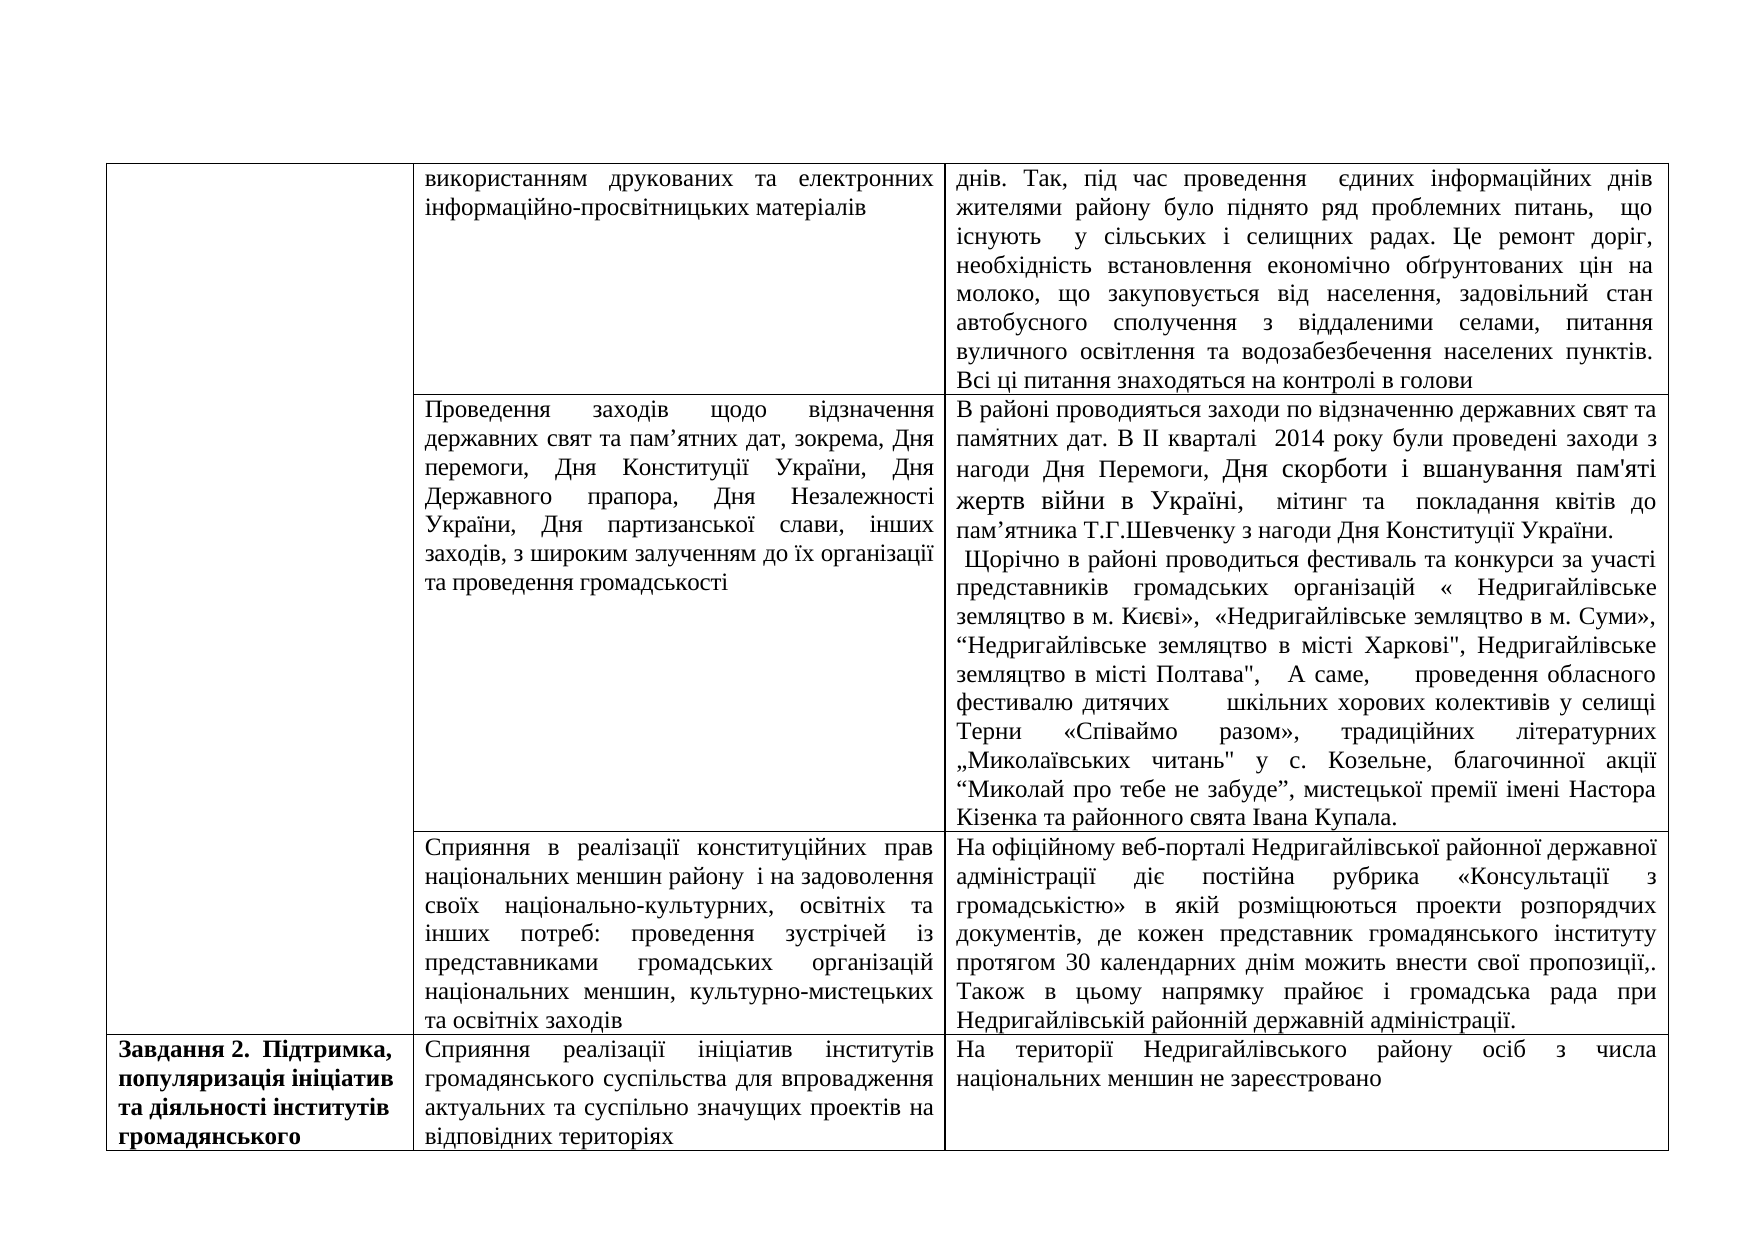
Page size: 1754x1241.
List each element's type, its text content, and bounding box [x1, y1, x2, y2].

table_cell Проведення заходів щодо відзначення державних свят та пам’ятних дат, зокрема, Дня перемоги, Дня Конституції України, Дня Державного прапора, Дня Незалежності України, Дня партизанської слави, інших заходів, з широким залученням до їх організації та проведення громадськості [414, 395, 944, 831]
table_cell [946, 164, 1668, 393]
table_cell На офіційному веб-порталі Недригайлівської районної державної адміністрації діє постійна рубрика «Консультації з громадськістю» в якій розміщюються проекти розпорядчих документів, де кожен представник громадянського інституту протягом 30 календарних днім можить внести свої пропозиції,. Також в цьому напрямку прайює і громадська рада при Недригайлівській районній державній адміністрації. [946, 832, 1668, 1033]
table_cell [107, 1035, 413, 1149]
table_cell Сприяння в реалізації конституційних прав національних меншин району і на задоволення своїх національно-культурних, освітніх та інших потреб: проведення зустрічей із представниками громадських організацій національних меншин, культурно-мистецьких та освітніх заходів [414, 832, 944, 1033]
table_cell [946, 1035, 1668, 1149]
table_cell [414, 164, 944, 393]
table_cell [414, 1035, 944, 1149]
table_cell В районі проводияться заходи по відзначенню державних свят та памֹятних дат. В ІІ кварталі 2014 року були проведені заходи з нагоди Дня Перемоги, Дня скорботи і вшанування пам'яті жертв війни в Україні, мітинг та покладання квітів до пам’ятника Т.Г.Шевченку з нагоди Дня Конституції України. Щорічно в районі проводиться фестиваль та конкурси за участі представників громадських організацій « Недригайлівське земляцтво в м. Києві», «Недригайлівське земляцтво в м. Суми», “Недригайлівське земляцтво в місті Харкові", Недригайлівське земляцтво в місті Полтава", А саме, проведення обласного фестивалю дитячих шкільних хорових колективів у селищі Терни «Співаймо разом», традиційних літературних „Миколаївських читань" у с. Козельне, благочинної акції “Миколай про тебе не забуде”, мистецької премії імені Настора Кізенка та районного свята Івана Купала. [946, 395, 1668, 831]
